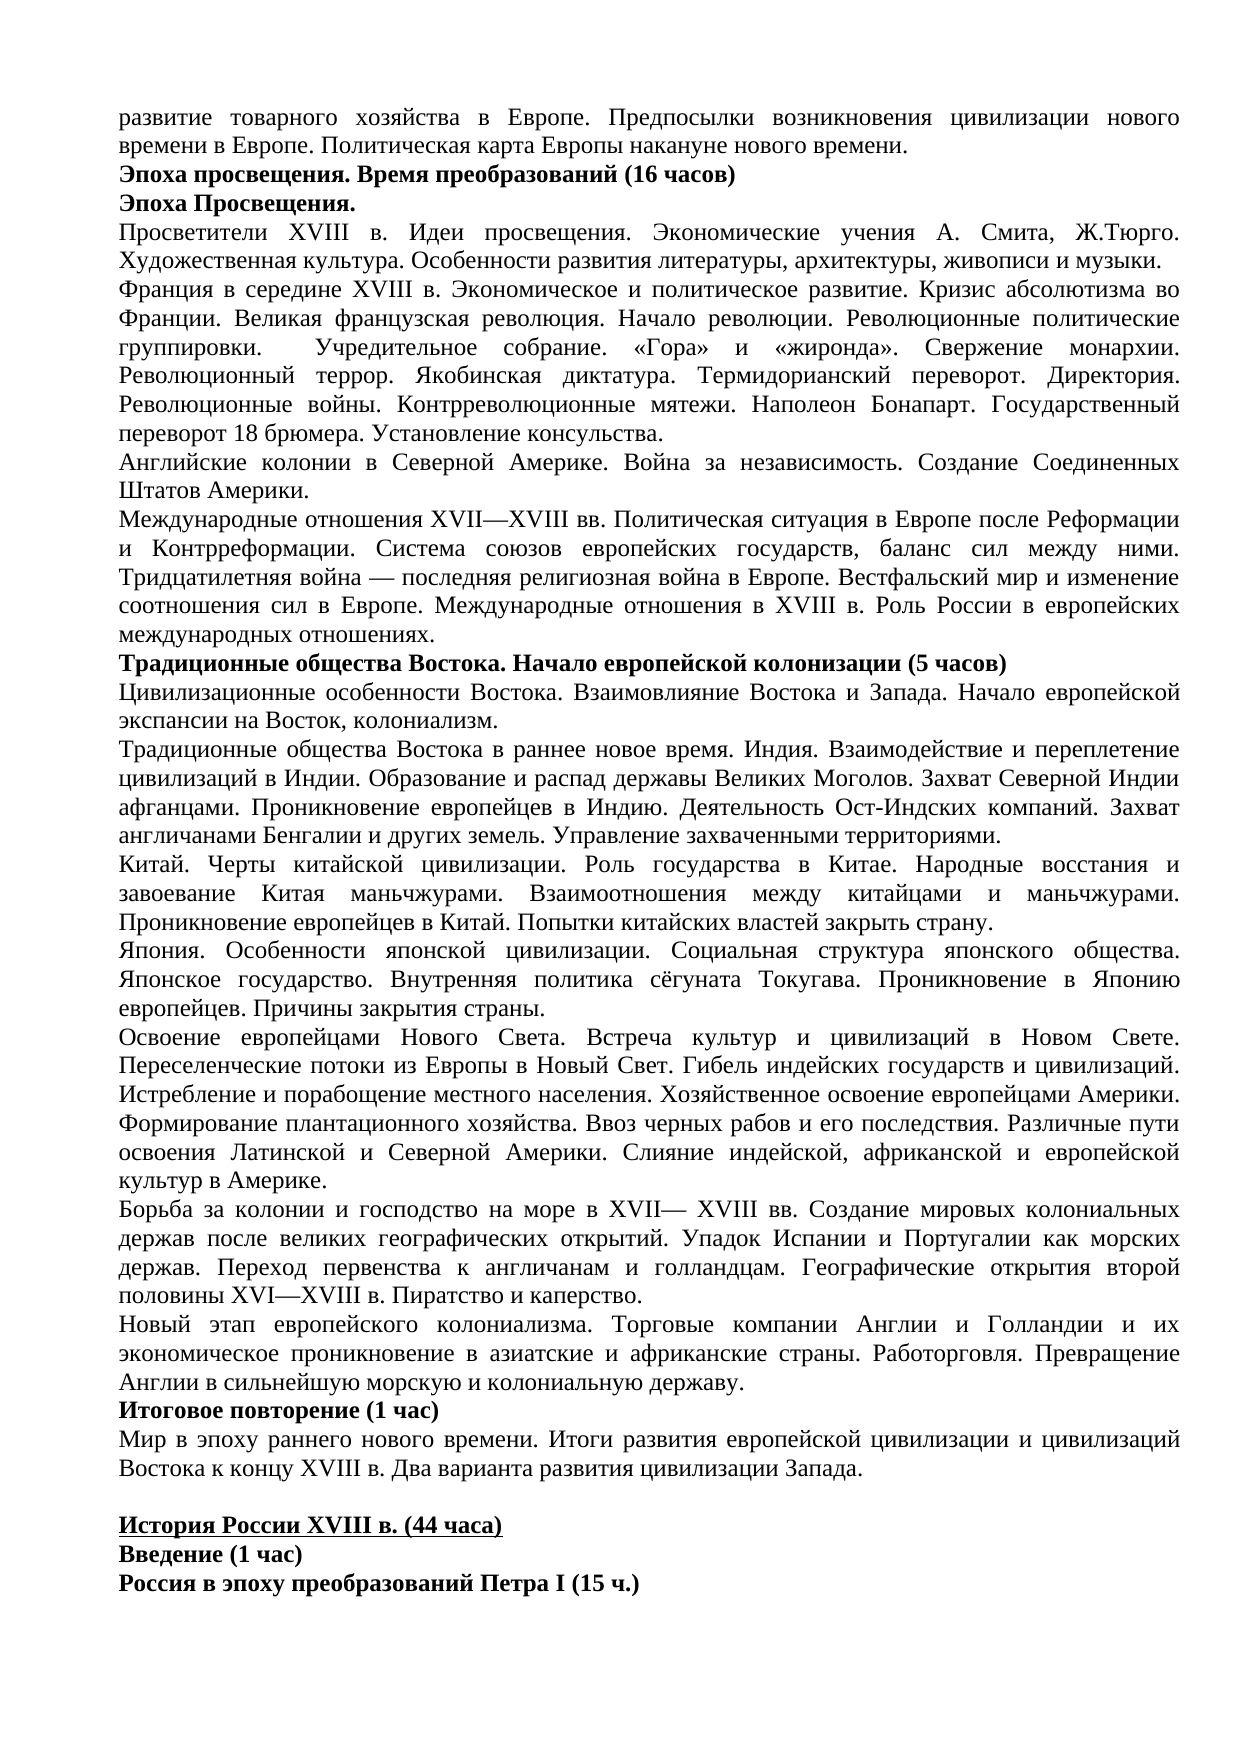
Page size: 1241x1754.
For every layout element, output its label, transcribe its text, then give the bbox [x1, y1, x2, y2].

text Эпоха Просвещения. [118, 188, 1181, 217]
text Япония. Особенности японской цивилизации. Социальная структура японского общества. Японское государство. Внутренняя политика сёгуната Токугава. Проникновение в Японию европейцев. Причины закрытия страны. [118, 936, 1181, 1022]
text Новый этап европейского колониализма. Торговые компании Англии и Голландии и их экономическое проникновение в азиатские и африканские страны. Работорговля. Превращение Англии в сильнейшую морскую и колониальную державу. [118, 1309, 1181, 1396]
list Введение (1 час) [118, 1539, 1181, 1568]
list История России XVIII в. (44 часа) [118, 1511, 1181, 1539]
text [118, 102, 1181, 159]
text Борьба за колонии и господство на море в XVII— XVIII вв. Создание мировых колониальных держав после великих географических открытий. Упадок Испании и Португалии как морских держав. Переход первенства к англичанам и голландцам. Географические открытия второй половины XVI—XVIII в. Пиратство и каперство. [118, 1194, 1181, 1309]
text Освоение европейцами Нового Света. Встреча культур и цивилизаций в Новом Свете. Переселенческие потоки из Европы в Новый Свет. Гибель индейских государств и цивилизаций. Истребление и порабощение местного населения. Хозяйственное освоение европейцами Америки. Формирование плантационного хозяйства. Ввоз черных рабов и его последствия. Различные пути освоения Латинской и Северной Америки. Слияние индейской, африканской и европейской культур в Америке. [118, 1022, 1181, 1194]
text Просветители XVIII в. Идеи просвещения. Экономические учения А. Смита, Ж.Тюрго. Художественная культура. Особенности развития литературы, архитектуры, живописи и музыки. [118, 217, 1181, 274]
text Китай. Черты китайской цивилизации. Роль государства в Китае. Народные восстания и завоевание Китая маньчжурами. Взаимоотношения между китайцами и маньчжурами. Проникновение европейцев в Китай. Попытки китайских властей закрыть страну. [118, 849, 1181, 936]
text Франция в середине XVIII в. Экономическое и политическое развитие. Кризис абсолютизма во Франции. Великая французская революция. Начало революции. Революционные политические группировки. Учредительное собрание. «Гора» и «жиронда». Свержение монархии. Революционный террор. Якобинская диктатура. Термидорианский переворот. Директория. Революционные войны. Контрреволюционные мятежи. Наполеон Бонапарт. Государственный переворот 18 брюмера. Установление консульства. [118, 274, 1181, 447]
text Итоговое повторение (1 час) [118, 1396, 1181, 1424]
text Мир в эпоху раннего нового времени. Итоги развития европейской цивилизации и цивилизаций Востока к концу XVIII в. Два варианта развития цивилизации Запада. [118, 1424, 1181, 1482]
text Традиционные общества Востока. Начало европейской колонизации (5 часов) [118, 648, 1181, 677]
text Традиционные общества Востока в раннее новое время. Индия. Взаимодействие и переплетение цивилизаций в Индии. Образование и распад державы Великих Моголов. Захват Северной Индии афганцами. Проникновение европейцев в Индию. Деятельность Ост-Индских компаний. Захват англичанами Бенгалии и других земель. Управление захваченными территориями. [118, 734, 1181, 849]
text Международные отношения XVII—XVIII вв. Политическая ситуация в Европе после Реформации и Контрреформации. Система союзов европейских государств, баланс сил между ними. Тридцатилетняя война — последняя религиозная война в Европе. Вестфальский мир и изменение соотношения сил в Европе. Международные отношения в XVIII в. Роль России в европейских международных отношениях. [118, 504, 1181, 648]
text Цивилизационные особенности Востока. Взаимовлияние Востока и Запада. Начало европейской экспансии на Восток, колониализм. [118, 677, 1181, 734]
text Английские колонии в Северной Америке. Война за независимость. Создание Соединенных Штатов Америки. [118, 447, 1181, 504]
list Россия в эпоху преобразований Петра I (15 ч.) [118, 1568, 1181, 1597]
text Эпоха просвещения. Время преобразований (16 часов) [118, 159, 1181, 188]
